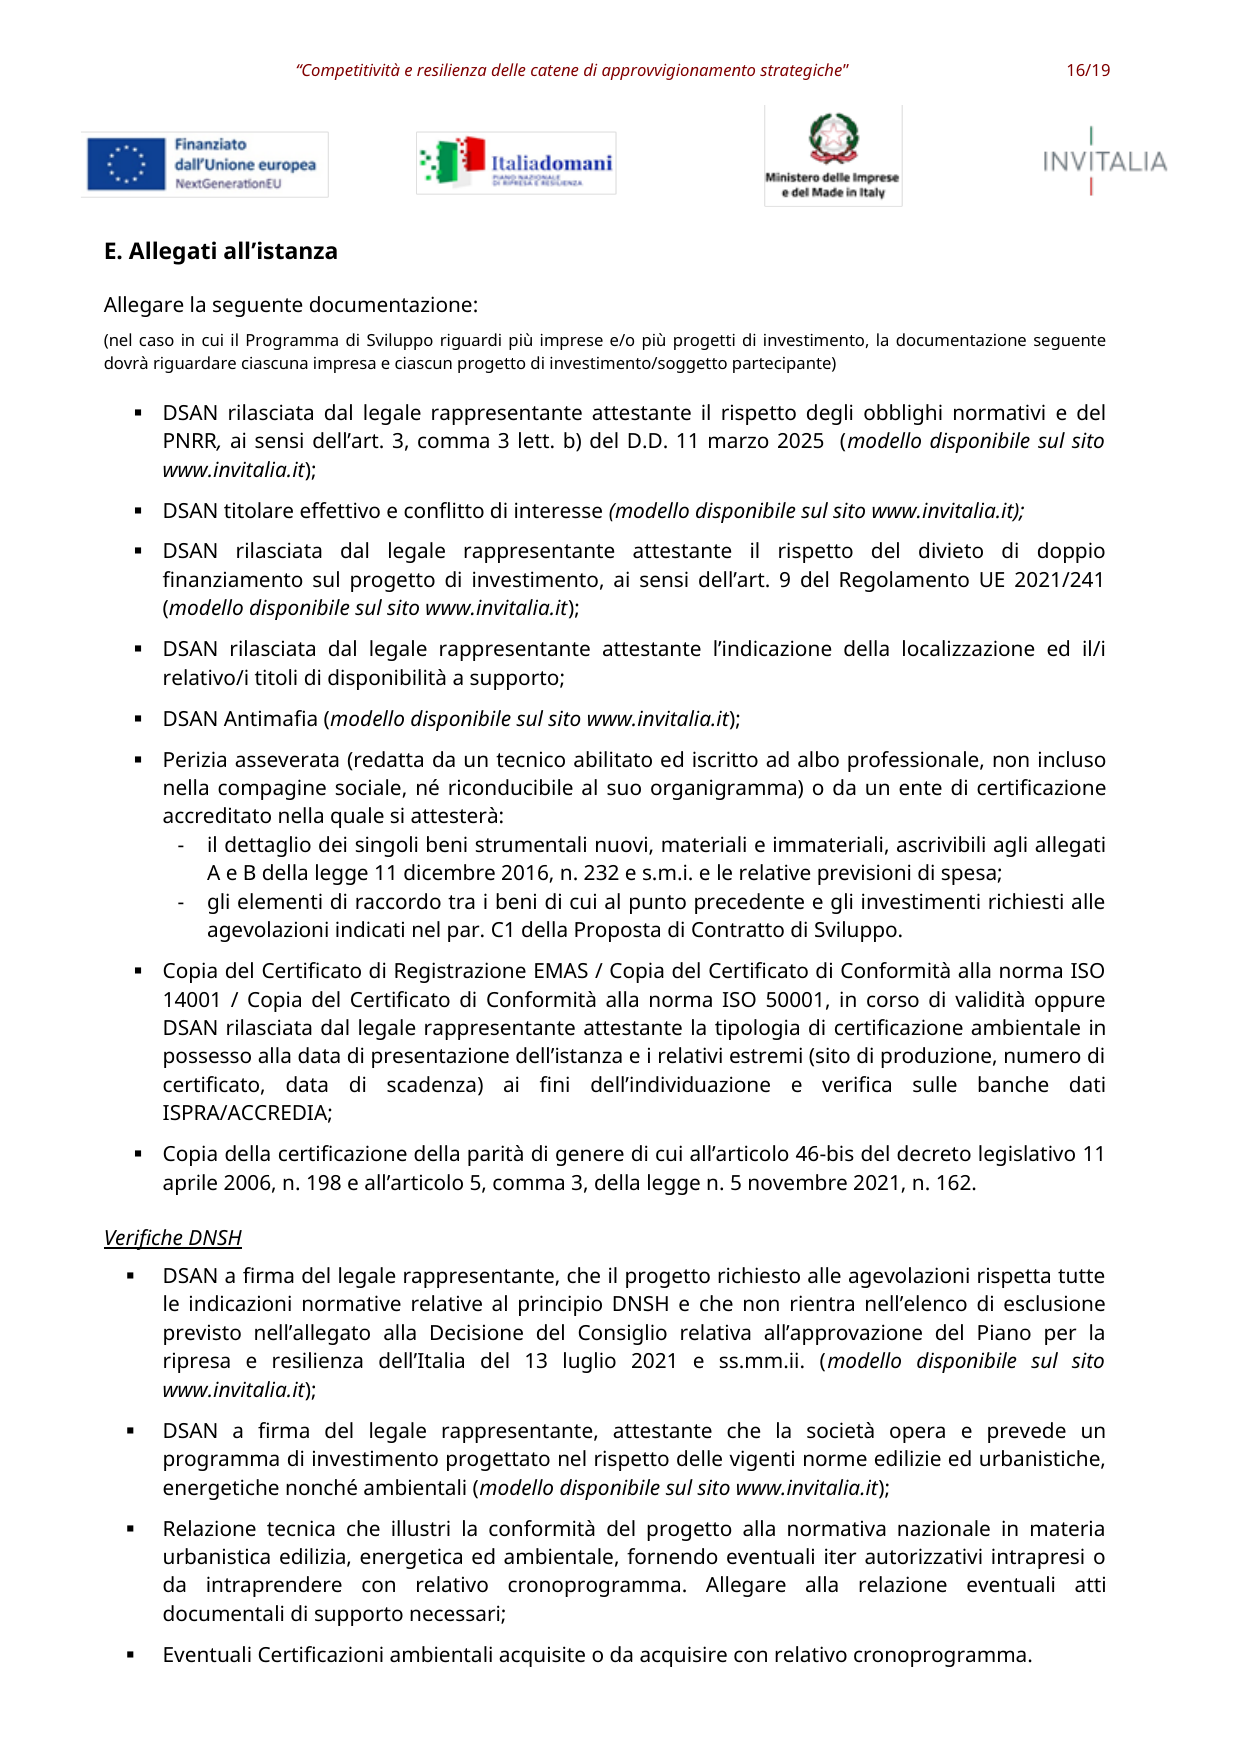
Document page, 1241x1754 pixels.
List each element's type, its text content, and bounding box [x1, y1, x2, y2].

list Copia del Certificato di Registrazione EMAS / Copia del Certificato di Conformità alla norma ISO 14001 / Copia del Certificato di Conformità alla norma ISO 50001, in corso di validità oppure DSAN rilasciata dal legale rappresentante attestante la tipologia di certificazione ambientale in possesso alla data di presentazione dell’istanza e i relativi estremi (sito di produzione, numero di certificato, data di scadenza) ai fini dell’individuazione e verifica sulle banche dati ISPRA/ACCREDIA; [133, 956, 1107, 1127]
list Relazione tecnica che illustri la conformità del progetto alla normativa nazionale in materia urbanistica edilizia, energetica ed ambientale, fornendo eventuali iter autorizzativi intrapresi o da intraprendere con relativo cronoprogramma. Allegare alla relazione eventuali atti documentali di supporto necessari; [125, 1514, 1107, 1627]
list DSAN Antimafia (modello disponibile sul sito www.invitalia.it); [133, 704, 1107, 732]
list gli elementi di raccordo tra i beni di cui al punto precedente e gli investimenti richiesti alle agevolazioni indicati nel par. C1 della Proposta di Contratto di Sviluppo. [177, 887, 1107, 944]
subtitle E. Allegati all’istanza [103, 235, 1107, 266]
text (nel caso in cui il Programma di Sviluppo riguardi più imprese e/o più progetti di investimento, la documentazione seguente dovrà riguardare ciascuna impresa e ciascun progetto di investimento/soggetto partecipante) [103, 329, 1108, 374]
list DSAN rilasciata dal legale rappresentante attestante l’indicazione della localizzazione ed il/i relativo/i titoli di disponibilità a supporto; [133, 634, 1107, 691]
list DSAN titolare effettivo e conflitto di interesse (modello disponibile sul sito www.invitalia.it); [133, 496, 1107, 524]
list Copia della certificazione della parità di genere di cui all’articolo 46-bis del decreto legislativo 11 aprile 2006, n. 198 e all’articolo 5, comma 3, della legge n. 5 novembre 2021, n. 162. [133, 1139, 1107, 1196]
list DSAN a firma del legale rappresentante, che il progetto richiesto alle agevolazioni rispetta tutte le indicazioni normative relative al principio DNSH e che non rientra nell’elenco di esclusione previsto nell’allegato alla Decisione del Consiglio relativa all’approvazione del Piano per la ripresa e resilienza dell’Italia del 13 luglio 2021 e ss.mm.ii. (modello disponibile sul sito www.invitalia.it); [125, 1261, 1107, 1403]
list Perizia asseverata (redatta da un tecnico abilitato ed iscritto ad albo professionale, non incluso nella compagine sociale, né riconducibile al suo organigramma) o da un ente di certificazione accreditato nella quale si attesterà: [133, 745, 1107, 830]
picture [80, 105, 1169, 208]
list DSAN a firma del legale rappresentante, attestante che la società opera e prevede un programma di investimento progettato nel rispetto delle vigenti norme edilizie ed urbanistiche, energetiche nonché ambientali (modello disponibile sul sito www.invitalia.it); [125, 1416, 1107, 1501]
list il dettaglio dei singoli beni strumentali nuovi, materiali e immateriali, ascrivibili agli allegati A e B della legge 11 dicembre 2016, n. 232 e s.m.i. e le relative previsioni di spesa; [177, 830, 1107, 887]
list DSAN rilasciata dal legale rappresentante attestante il rispetto degli obblighi normativi e del PNRR, ai sensi dell’art. 3, comma 3 lett. b) del D.D. 11 marzo 2025 (modello disponibile sul sito www.invitalia.it); [133, 398, 1107, 483]
list DSAN rilasciata dal legale rappresentante attestante il rispetto del divieto di doppio finanziamento sul progetto di investimento, ai sensi dell’art. 9 del Regolamento UE 2021/241 (modello disponibile sul sito www.invitalia.it); [133, 537, 1107, 622]
list Eventuali Certificazioni ambientali acquisite o da acquisire con relativo cronoprogramma. [125, 1640, 1107, 1668]
text Allegare la seguente documentazione: [103, 291, 1024, 319]
text Verifiche DNSH [103, 1223, 1107, 1251]
